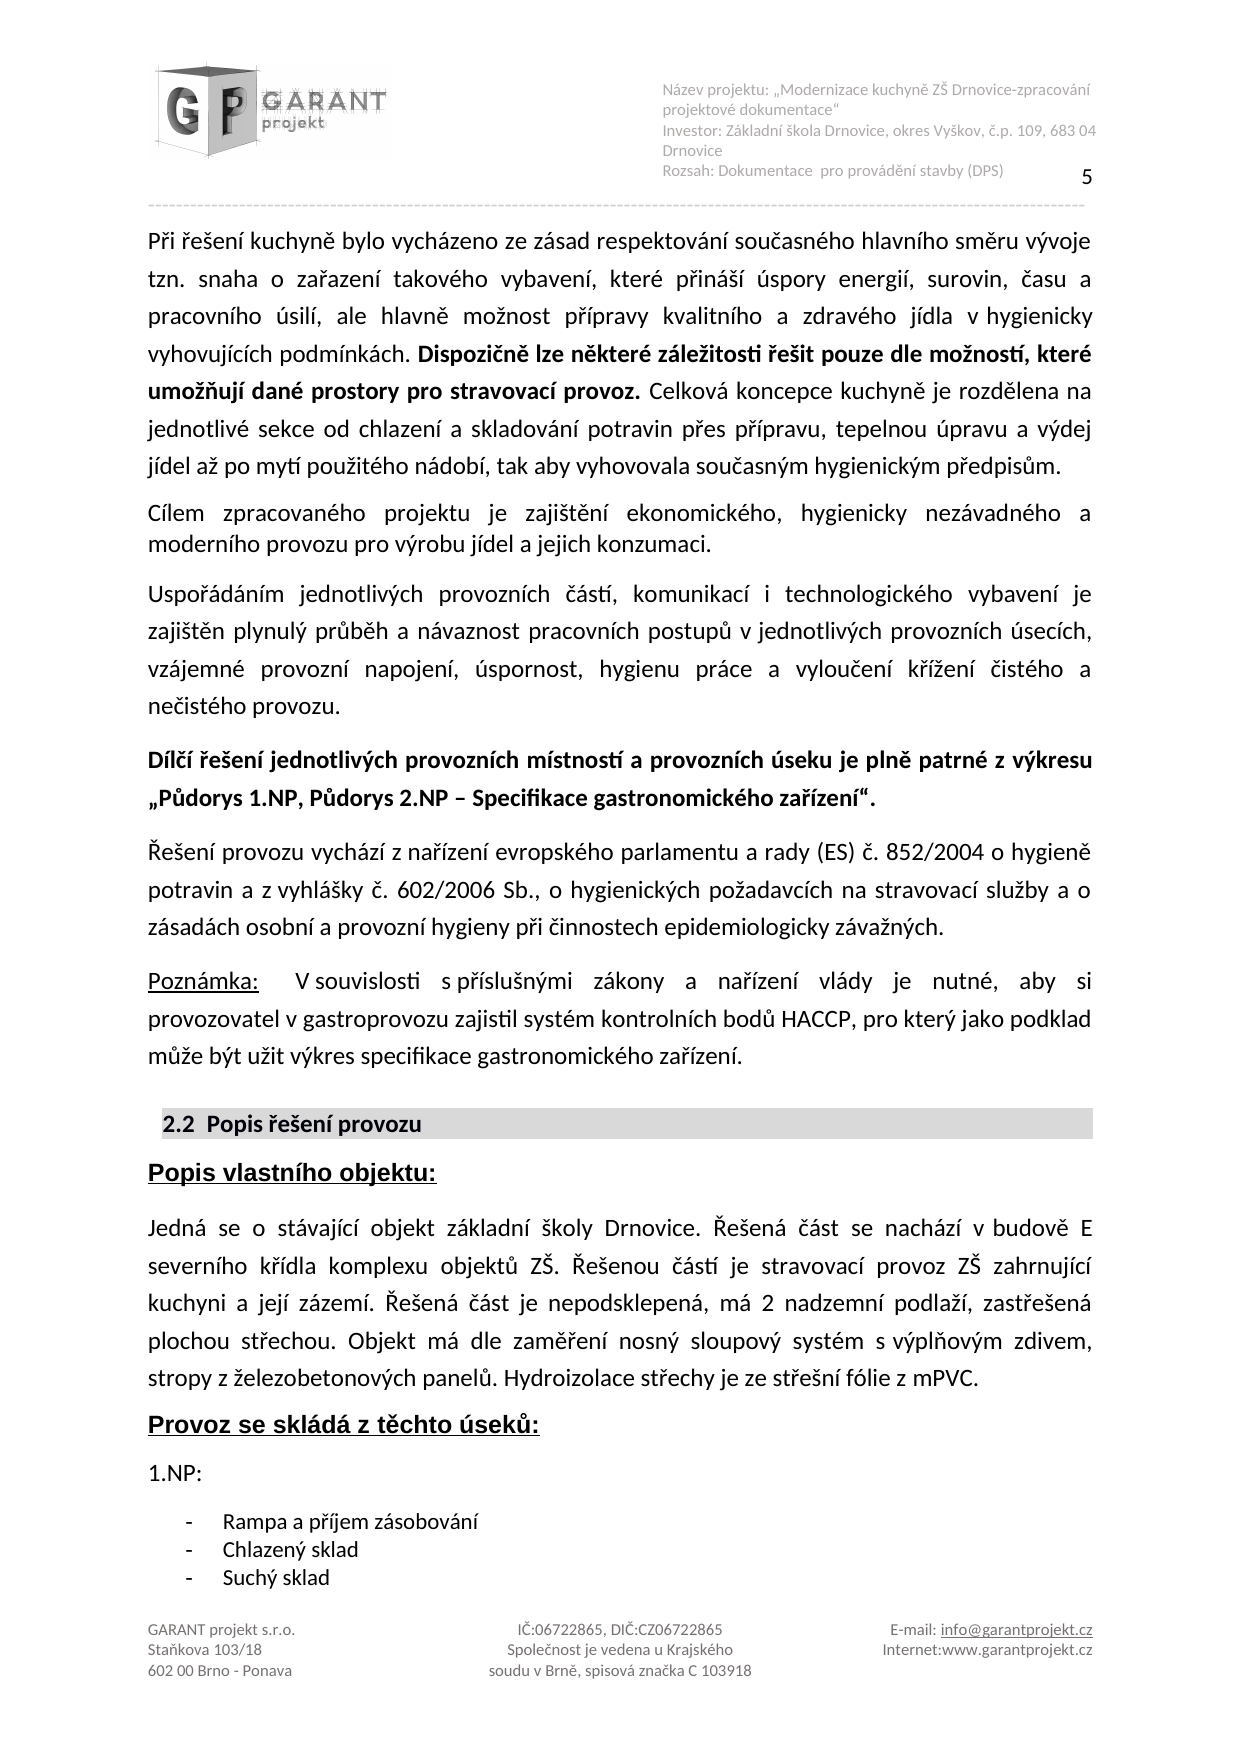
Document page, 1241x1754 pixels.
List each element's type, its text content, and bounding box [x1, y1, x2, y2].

text Poznámka: V souvislosti s příslušnými zákony a nařízení vlády je nutné, aby si provozovatel v gastroprovozu zajistil systém kontrolních bodů HACCP, pro který jako podklad může být užit výkres specifikace gastronomického zařízení. [148, 958, 1093, 1071]
text Jedná se o stávající objekt základní školy Drnovice. Řešená část se nachází v budově E severního křídla komplexu objektů ZŠ. Řešenou částí je stravovací provoz ZŠ zahrnující kuchyni a její zázemí. Řešená část je nepodsklepená, má 2 nadzemní podlaží, zastřešená plochou střechou. Objekt má dle zaměření nosný sloupový systém s výplňovým zdivem, stropy z železobetonových panelů. Hydroizolace střechy je ze střešní fólie z mPVC. [148, 1206, 1093, 1393]
list Rampa a příjem zásobování [185, 1507, 1093, 1535]
text Popis vlastního objektu: [148, 1158, 1093, 1187]
text Řešení provozu vychází z nařízení evropského parlamentu a rady (ES) č. 852/2004 o hygieně potravin a z vyhlášky č. 602/2006 Sb., o hygienických požadavcích na stravovací služby a o zásadách osobní a provozní hygieny při činnostech epidemiologicky závažných. [148, 829, 1093, 942]
picture [147, 59, 394, 163]
text Provoz se skládá z těchto úseků: [148, 1410, 1093, 1438]
text Uspořádáním jednotlivých provozních částí, komunikací i technologického vybavení je zajištěn plynulý průběh a návaznost pracovních postupů v jednotlivých provozních úsecích, vzájemné provozní napojení, úspornost, hygienu práce a vyloučení křížení čistého a nečistého provozu. [148, 571, 1093, 721]
list Suchý sklad [185, 1563, 1093, 1591]
text 1.NP: [148, 1457, 1093, 1488]
text Při řešení kuchyně bylo vycházeno ze zásad respektování současného hlavního směru vývoje tzn. snaha o zařazení takového vybavení, které přináší úspory energií, surovin, času a pracovního úsilí, ale hlavně možnost přípravy kvalitního a zdravého jídla v hygienicky vyhovujících podmínkách. Dispozičně lze některé záležitosti řešit pouze dle možností, které umožňují dané prostory pro stravovací provoz. Celková koncepce kuchyně je rozdělena na jednotlivé sekce od chlazení a skladování potravin přes přípravu, tepelnou úpravu a výdej jídel až po mytí použitého nádobí, tak aby vyhovovala současným hygienickým předpisům. [148, 218, 1093, 481]
text Dílčí řešení jednotlivých provozních místností a provozních úseku je plně patrné z výkresu „Půdorys 1.NP, Půdorys 2.NP – Specifikace gastronomického zařízení“. [148, 738, 1093, 813]
text 2.2 Popis řešení provozu [162, 1108, 1093, 1139]
list Chlazený sklad [185, 1535, 1093, 1563]
text Cílem zpracovaného projektu je zajištění ekonomického, hygienicky nezávadného a moderního provozu pro výrobu jídel a jejich konzumaci. [148, 497, 1093, 558]
